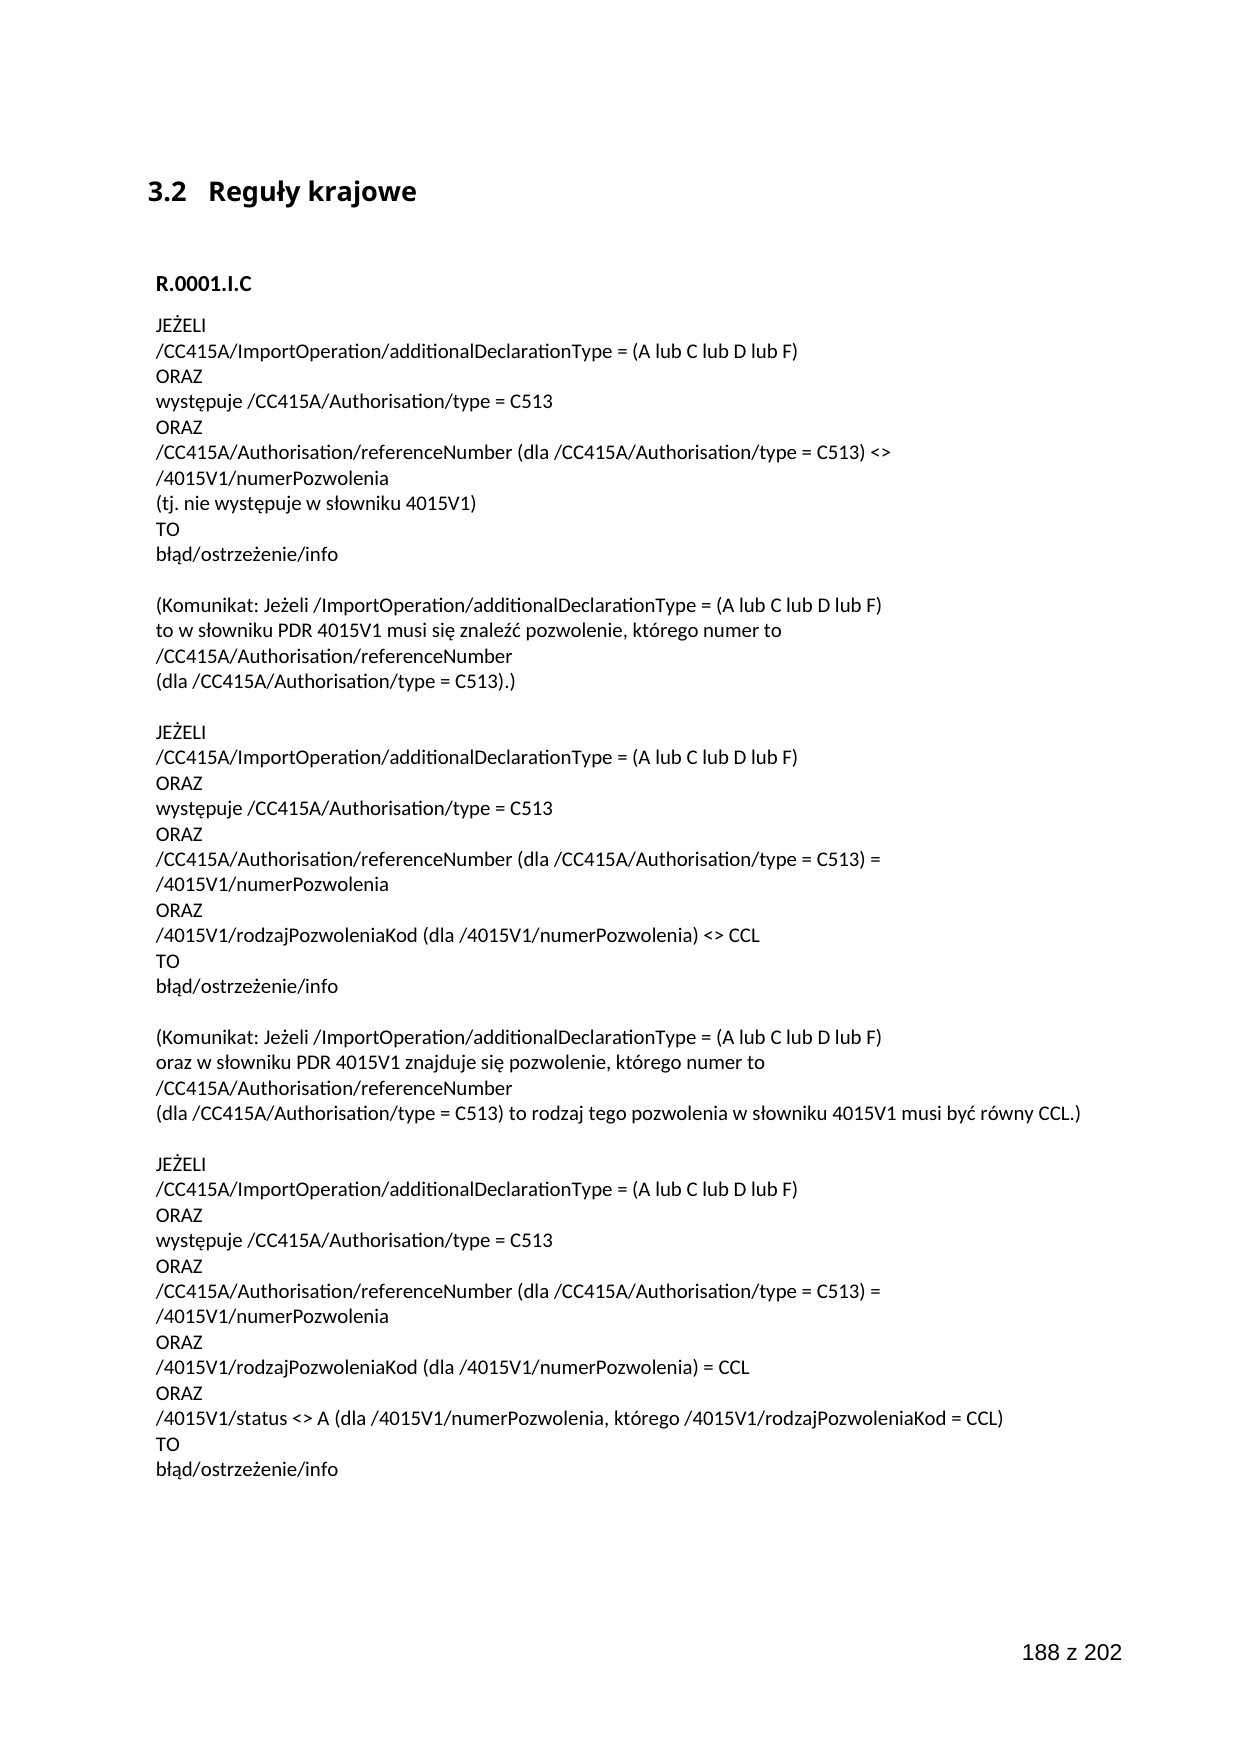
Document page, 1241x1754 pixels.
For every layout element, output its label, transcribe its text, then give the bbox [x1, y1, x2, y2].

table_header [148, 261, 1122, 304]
subtitle Reguły krajowe [148, 173, 1122, 209]
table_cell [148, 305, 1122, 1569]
